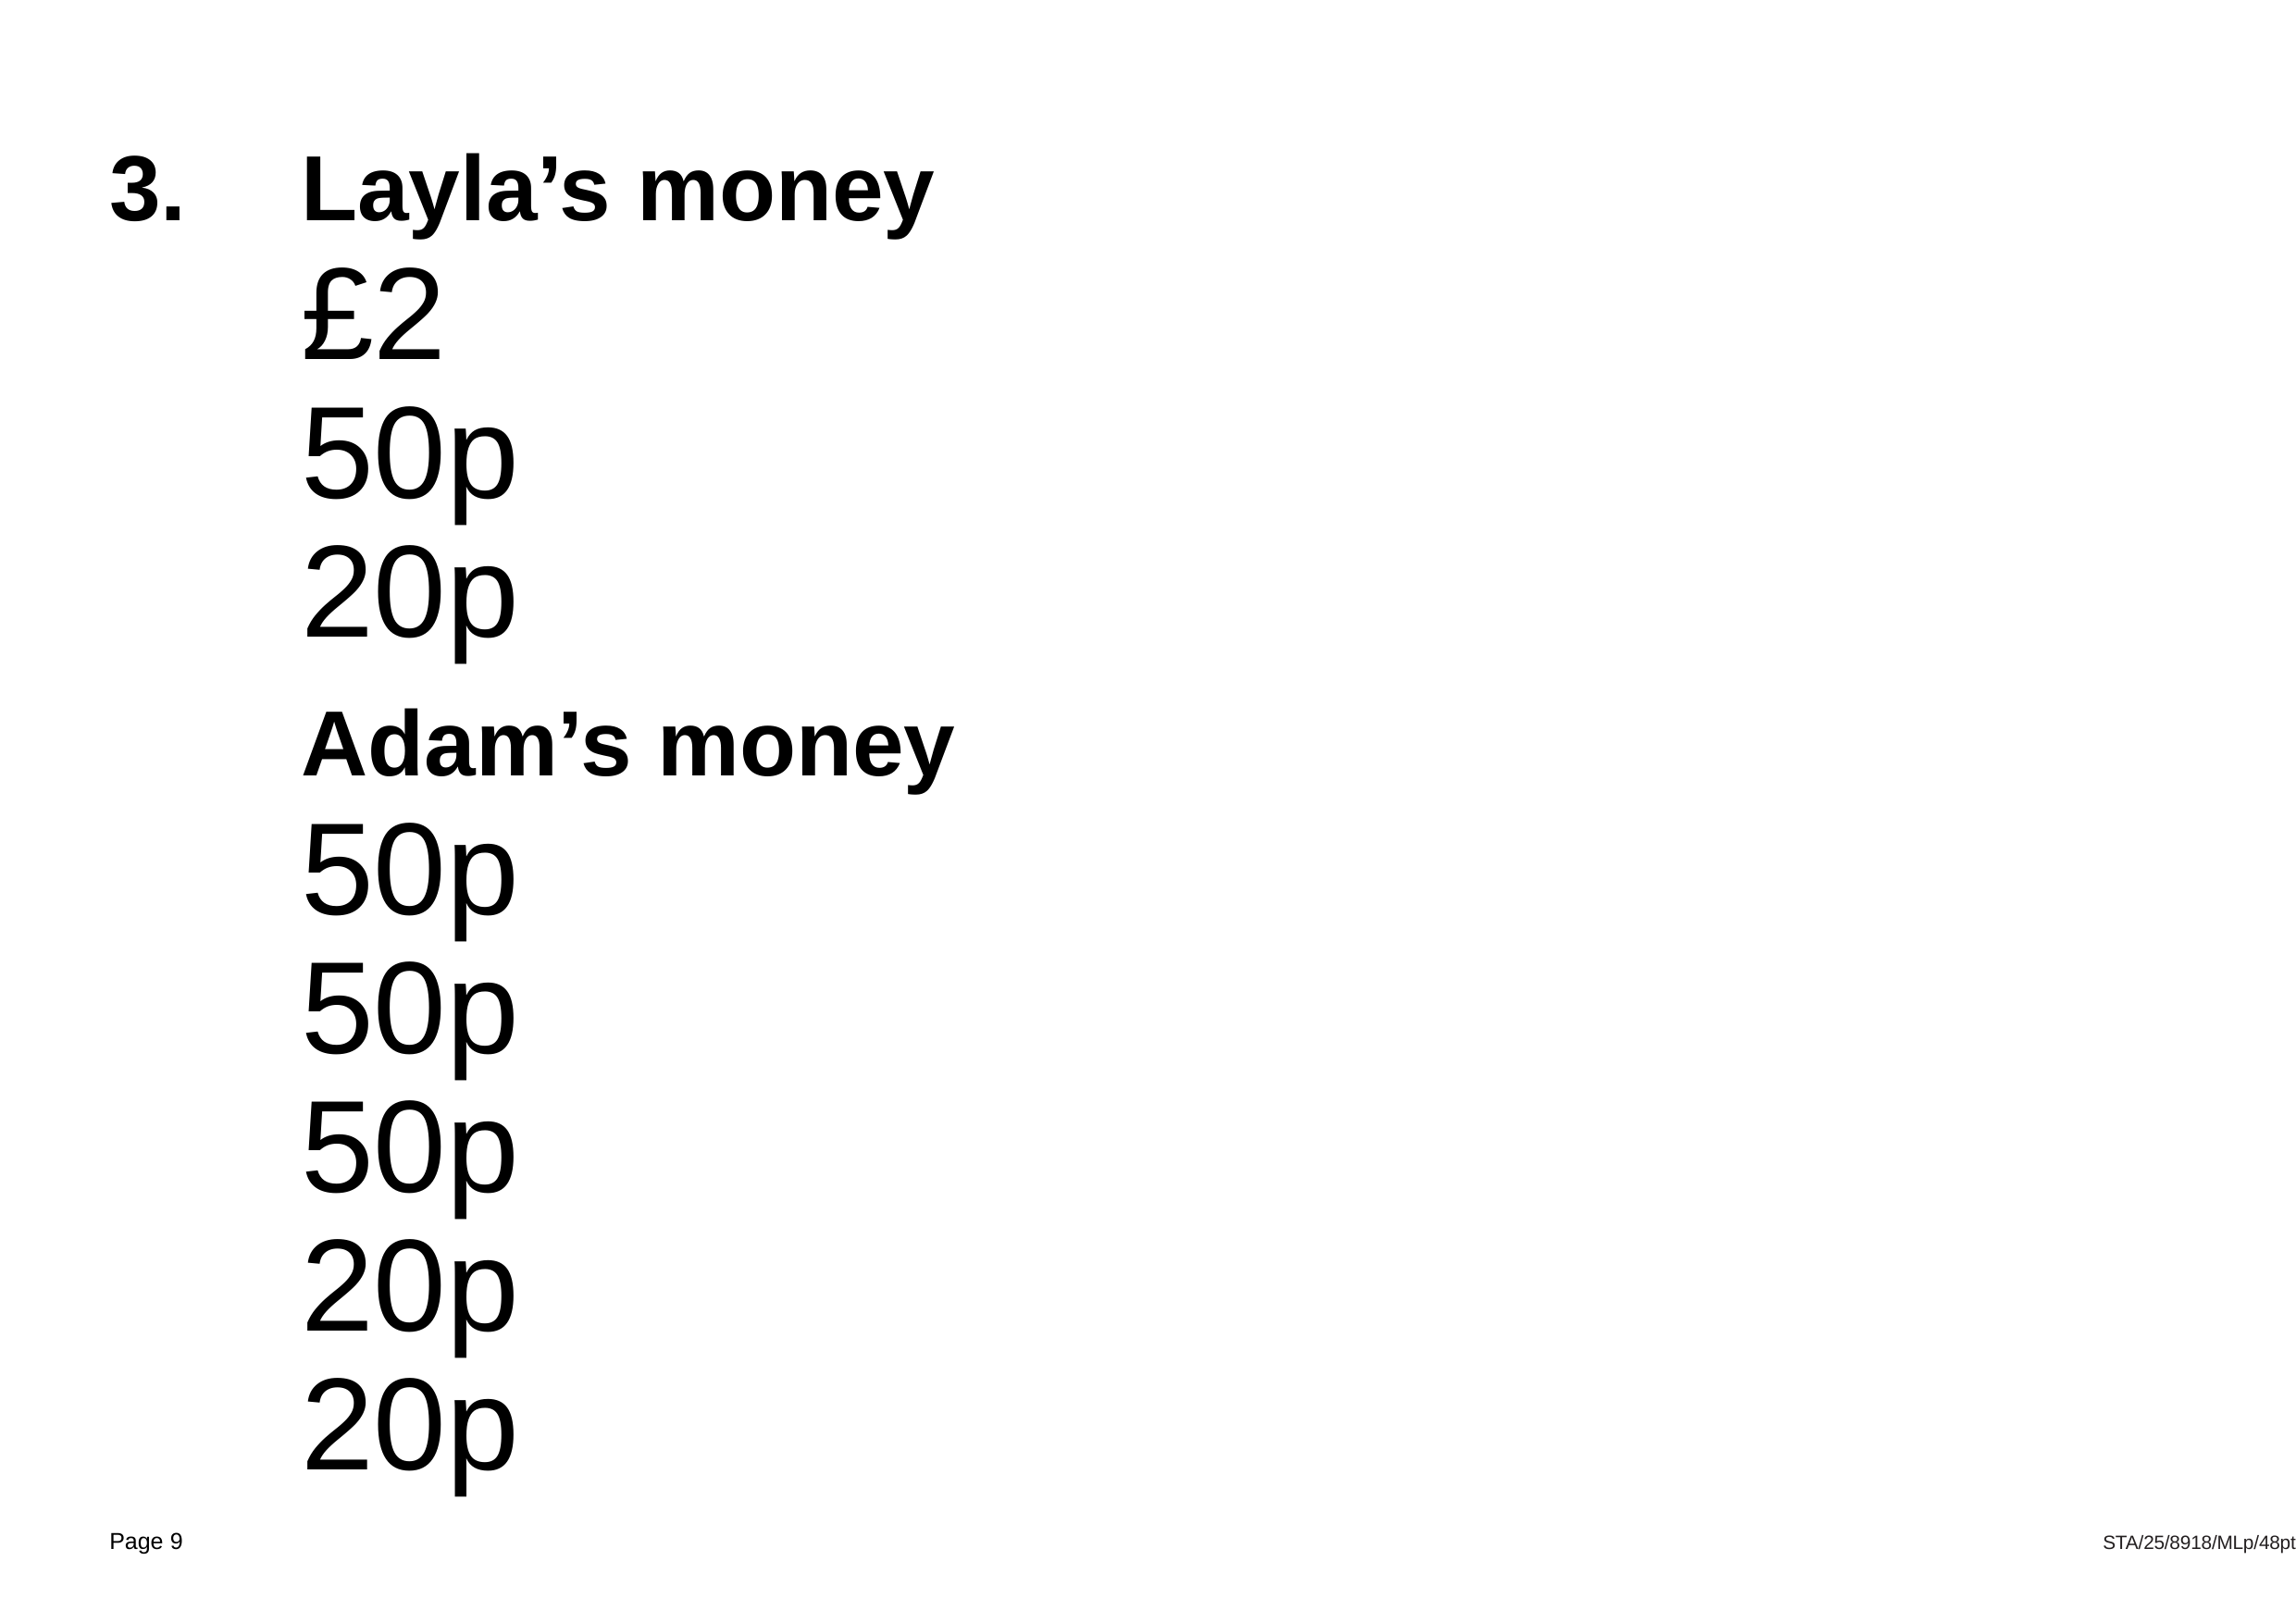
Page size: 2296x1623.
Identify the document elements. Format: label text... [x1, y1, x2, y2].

text £2 [301, 248, 2186, 387]
text 50p [301, 387, 2186, 526]
text 50p [301, 1081, 2186, 1220]
text Layla’s money [109, 109, 2186, 248]
text 20p [301, 526, 2186, 664]
text Adam’s money [301, 664, 2186, 803]
text 20p [301, 1358, 2186, 1497]
text 50p [301, 803, 2186, 942]
text 50p [301, 942, 2186, 1081]
text 20p [301, 1220, 2186, 1358]
